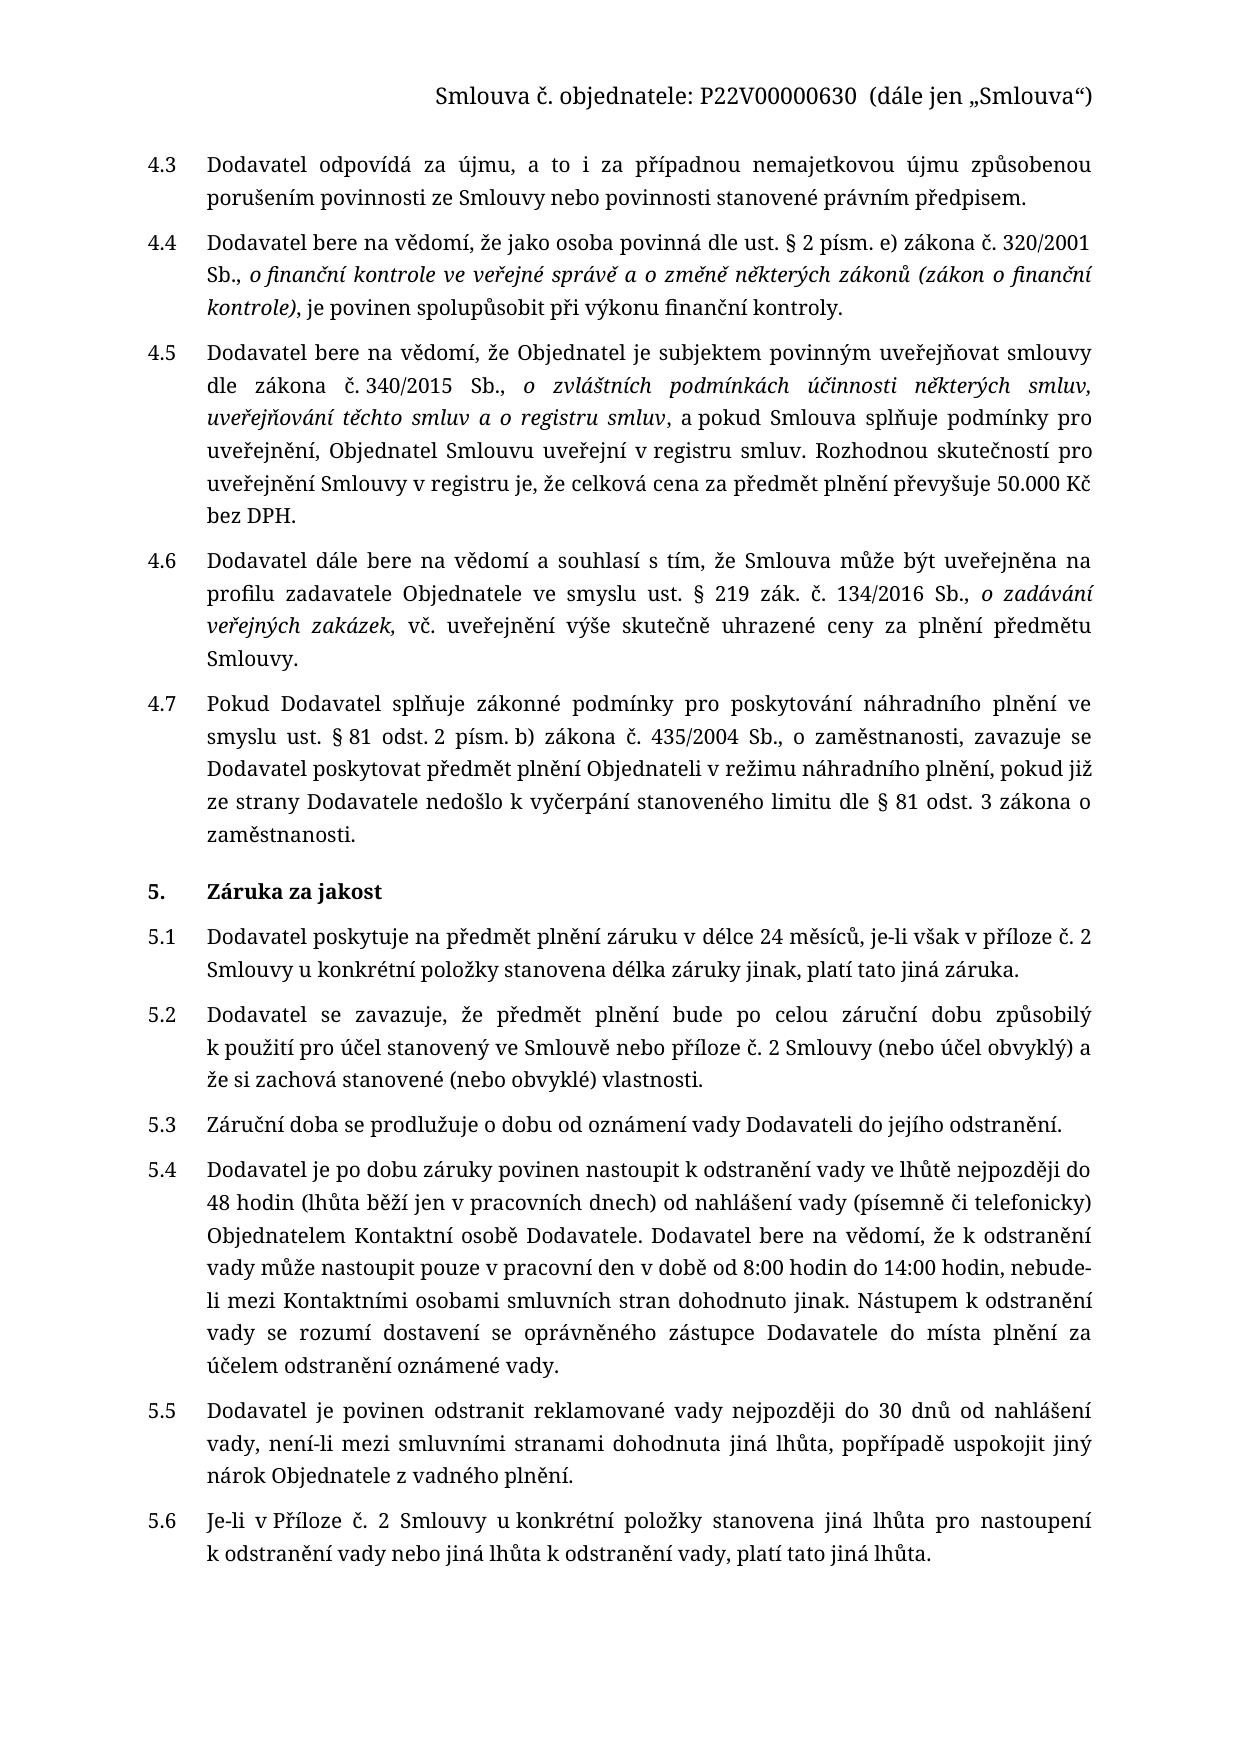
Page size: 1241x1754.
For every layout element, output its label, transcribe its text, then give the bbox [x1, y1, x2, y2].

list Záruční doba se prodlužuje o dobu od oznámení vady Dodavateli do jejího odstranění. [148, 1110, 1093, 1139]
list Dodavatel bere na vědomí, že Objednatel je subjektem povinným uveřejňovat smlouvy dle zákona č. 340/2015 Sb., o zvláštních podmínkách účinnosti některých smluv, uveřejňování těchto smluv a o registru smluv, a pokud Smlouva splňuje podmínky pro uveřejnění, Objednatel Smlouvu uveřejní v registru smluv. Rozhodnou skutečností pro uveřejnění Smlouvy v registru je, že celková cena za předmět plnění převyšuje 50.000 Kč bez DPH. [148, 338, 1093, 530]
list Dodavatel je po dobu záruky povinen nastoupit k odstranění vady ve lhůtě nejpozději do 48 hodin (lhůta běží jen v pracovních dnech) od nahlášení vady (písemně či telefonicky) Objednatelem Kontaktní osobě Dodavatele. Dodavatel bere na vědomí, že k odstranění vady může nastoupit pouze v pracovní den v době od 8:00 hodin do 14:00 hodin, nebude-li mezi Kontaktními osobami smluvních stran dohodnuto jinak. Nástupem k odstranění vady se rozumí dostavení se oprávněného zástupce Dodavatele do místa plnění za účelem odstranění oznámené vady. [148, 1156, 1093, 1379]
list Je-li v Příloze č. 2 Smlouvy u konkrétní položky stanovena jiná lhůta pro nastoupení k odstranění vady nebo jiná lhůta k odstranění vady, platí tato jiná lhůta. [148, 1507, 1093, 1568]
list Dodavatel je povinen odstranit reklamované vady nejpozději do 30 dnů od nahlášení vady, není-li mezi smluvními stranami dohodnuta jiná lhůta, popřípadě uspokojit jiný nárok Objednatele z vadného plnění. [148, 1396, 1093, 1490]
list Dodavatel dále bere na vědomí a souhlasí s tím, že Smlouva může být uveřejněna na profilu zadavatele Objednatele ve smyslu ust. § 219 zák. č. 134/2016 Sb., o zadávání veřejných zakázek, vč. uveřejnění výše skutečně uhrazené ceny za plnění předmětu Smlouvy. [148, 546, 1093, 673]
list Dodavatel odpovídá za újmu, a to i za případnou nemajetkovou újmu způsobenou porušením povinnosti ze Smlouvy nebo povinnosti stanovené právním předpisem. [148, 150, 1093, 211]
list Dodavatel poskytuje na předmět plnění záruku v délce 24 měsíců, je-li však v příloze č. 2 Smlouvy u konkrétní položky stanovena délka záruky jinak, platí tato jiná záruka. [148, 922, 1093, 983]
list Dodavatel bere na vědomí, že jako osoba povinná dle ust. § 2 písm. e) zákona č. 320/2001 Sb., o finanční kontrole ve veřejné správě a o změně některých zákonů (zákon o finanční kontrole), je povinen spolupůsobit při výkonu finanční kontroly. [148, 228, 1093, 322]
list Pokud Dodavatel splňuje zákonné podmínky pro poskytování náhradního plnění ve smyslu ust. § 81 odst. 2 písm. b) zákona č. 435/2004 Sb., o zaměstnanosti, zavazuje se Dodavatel poskytovat předmět plnění Objednateli v režimu náhradního plnění, pokud již ze strany Dodavatele nedošlo k vyčerpání stanoveného limitu dle § 81 odst. 3 zákona o zaměstnanosti. [148, 689, 1093, 848]
list Záruka za jakost [148, 877, 1093, 906]
list Dodavatel se zavazuje, že předmět plnění bude po celou záruční dobu způsobilý k použití pro účel stanovený ve Smlouvě nebo příloze č. 2 Smlouvy (nebo účel obvyklý) a že si zachová stanovené (nebo obvyklé) vlastnosti. [148, 1000, 1093, 1094]
